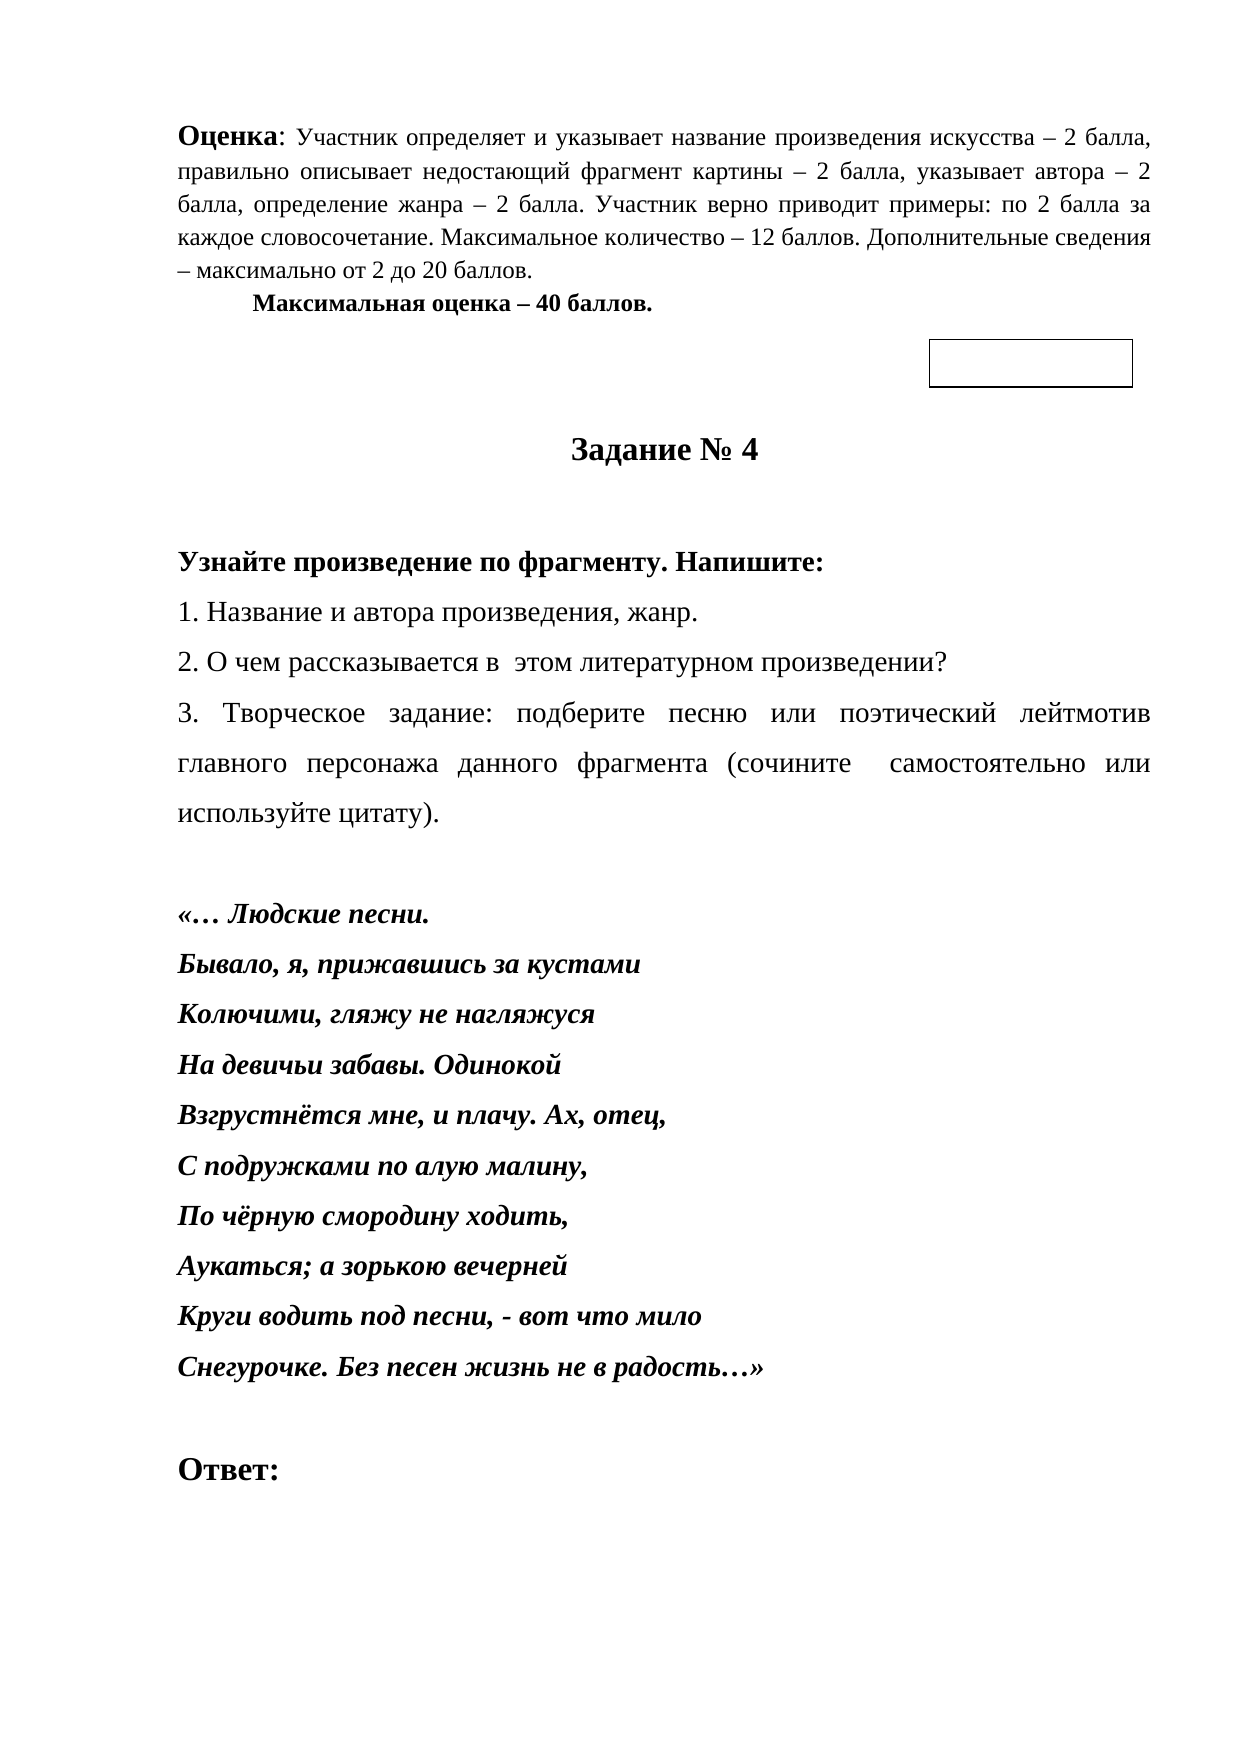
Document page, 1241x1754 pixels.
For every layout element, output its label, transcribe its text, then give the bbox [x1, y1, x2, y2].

text Задание № 4 [177, 429, 1152, 467]
text 1. Название и автора произведения, жанр. [177, 594, 1152, 628]
text По чёрную смородину ходить, [177, 1198, 1152, 1231]
text Ответ: [177, 1449, 1152, 1488]
text Оценка: Участник определяет и указывает название произведения искусства – 2 балла, правильно описывает недостающий фрагмент картины – 2 балла, указывает автора – 2 балла, определение жанра – 2 балла. Участник верно приводит примеры: по 2 балла за каждое словосочетание. Максимальное количество – 12 баллов. Дополнительные сведения – максимально от 2 до 20 баллов. [177, 118, 1152, 284]
text Колючими, гляжу не нагляжуся [177, 997, 1152, 1030]
table_header [930, 340, 1132, 386]
text 3. Творческое задание: подберите песню или поэтический лейтмотив главного персонажа данного фрагмента (сочините самостоятельно или используйте цитату). [177, 695, 1152, 829]
text 2. О чем рассказывается в этом литературном произведении? [177, 644, 1152, 678]
text На девичьи забавы. Одинокой [177, 1047, 1152, 1081]
text Взгрустнётся мне, и плачу. Ах, отец, [177, 1097, 1152, 1131]
text Узнайте произведение по фрагменту. Напишите: [177, 544, 1152, 577]
text Снегурочке. Без песен жизнь не в радость…» [177, 1349, 1152, 1382]
text Бывало, я, прижавшись за кустами [177, 946, 1152, 980]
text Максимальная оценка – 40 баллов. [252, 288, 1152, 317]
text «… Людские песни. [177, 896, 1152, 929]
text Круги водить под песни, - вот что мило [177, 1298, 1152, 1332]
text С подружками по алую малину, [177, 1148, 1152, 1181]
text Аукаться; а зорькою вечерней [177, 1248, 1152, 1282]
